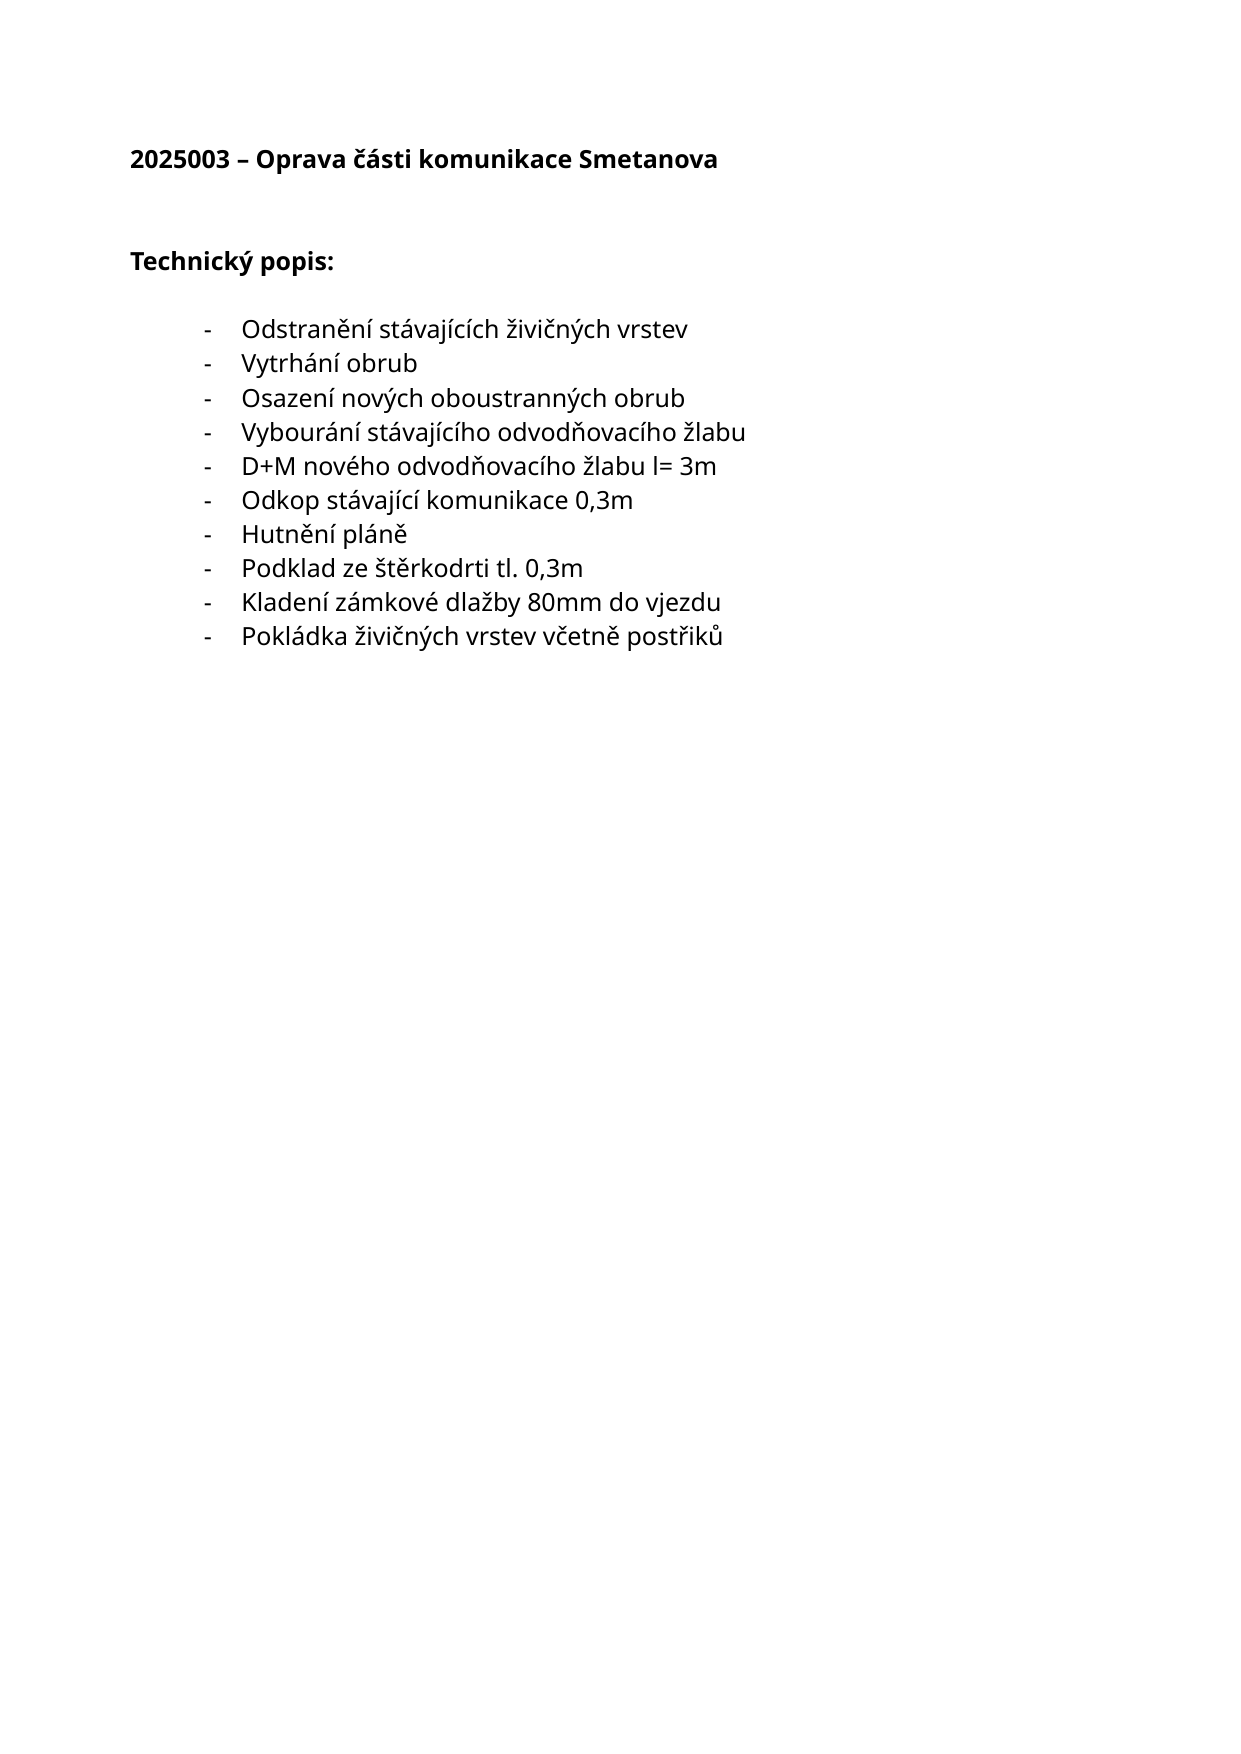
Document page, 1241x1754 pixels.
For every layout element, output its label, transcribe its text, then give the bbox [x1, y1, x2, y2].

text 2025003 – Oprava části komunikace Smetanova [130, 142, 1122, 176]
list Pokládka živičných vrstev včetně postřiků [204, 619, 1122, 653]
list Osazení nových oboustranných obrub [204, 380, 1122, 414]
list Podklad ze štěrkodrti tl. 0,3m [204, 551, 1122, 584]
list Vybourání stávajícího odvodňovacího žlabu [204, 414, 1122, 448]
list Vytrhání obrub [204, 346, 1122, 380]
list Kladení zámkové dlažby 80mm do vjezdu [204, 584, 1122, 619]
list D+M nového odvodňovacího žlabu l= 3m [204, 448, 1122, 482]
list Hutnění pláně [204, 516, 1122, 551]
text Technický popis: [130, 244, 1122, 278]
list Odstranění stávajících živičných vrstev [204, 312, 1122, 346]
list Odkop stávající komunikace 0,3m [204, 482, 1122, 516]
